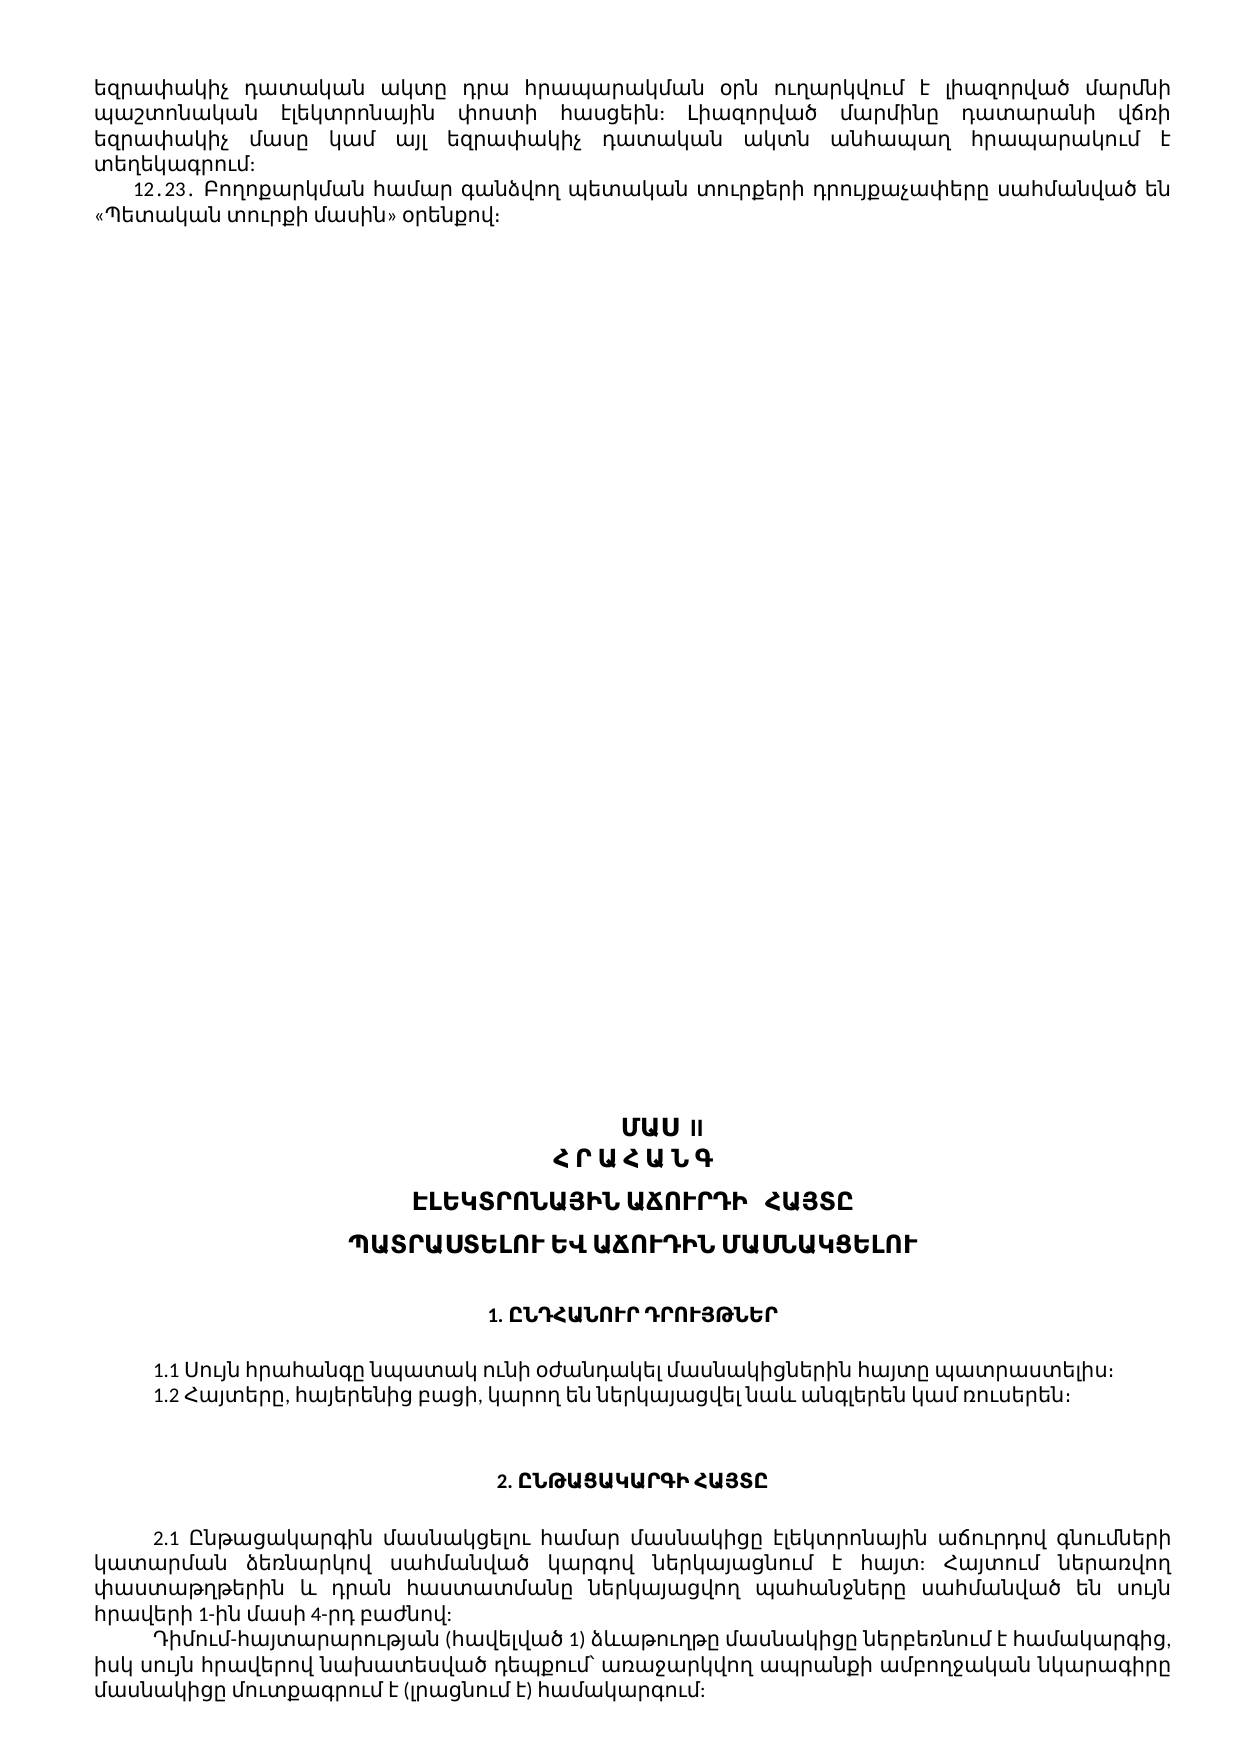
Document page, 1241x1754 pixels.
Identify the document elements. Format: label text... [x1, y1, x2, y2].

text 2.1 Ընթացակարգին մասնակցելու համար մասնակիցը էլեկտրոնային աճուրդով գնումների կատարման ձեռնարկով սահմանված կարգով ներկայացնում է հայտ: Հայտում ներառվող փաստաթղթերին և դրան հաստատմանը ներկայացվող պահանջները սահմանված են սույն հրավերի 1-ին մասի 4-րդ բաժնով: [94, 1525, 1171, 1626]
text 1.2 Հայտերը, հայերենից բացի, կարող են ներկայացվել նաև անգլերեն կամ ռուսերեն։ [94, 1382, 1171, 1408]
text ՄԱՍ II [94, 1113, 1171, 1143]
text 1.1 Սույն հրահանգը նպատակ ունի օժանդակել մասնակիցներին հայտը պատրաստելիս։ [94, 1357, 1171, 1382]
text 2. ԸՆԹԱՑԱԿԱՐԳԻ ՀԱՅՏԸ [94, 1469, 1171, 1494]
text ՊԱՏՐԱՍՏԵԼՈՒ ԵՎ ԱՃՈՒԴԻՆ ՄԱՍՆԱԿՑԵԼՈՒ [94, 1229, 1172, 1260]
text Հ Ր Ա Հ Ա Ն Գ [94, 1143, 1172, 1174]
text Դիմում-հայտարարության (հավելված 1) ձևաթուղթը մասնակիցը ներբեռնում է համակարգից, իսկ սույն հրավերով նախատեսված դեպքում՝ առաջարկվող ապրանքի ամբողջական նկարագիրը մասնակիցը մուտքագրում է (լրացնում է) համակարգում: [94, 1626, 1171, 1703]
text 1. ԸՆԴՀԱՆՈՒՐ ԴՐՈՒՅԹՆԵՐ [94, 1303, 1171, 1328]
text ԷԼԵԿՏՐՈՆԱՅԻՆ ԱՃՈՒՐԴԻ ՀԱՅՏԸ [94, 1186, 1172, 1217]
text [94, 75, 1171, 177]
text 12․23․ Բողոքարկման համար գանձվող պետական տուրքերի դրույքաչափերը սահմանված են «Պետական տուրքի մասին» օրենքով։ [94, 177, 1171, 227]
